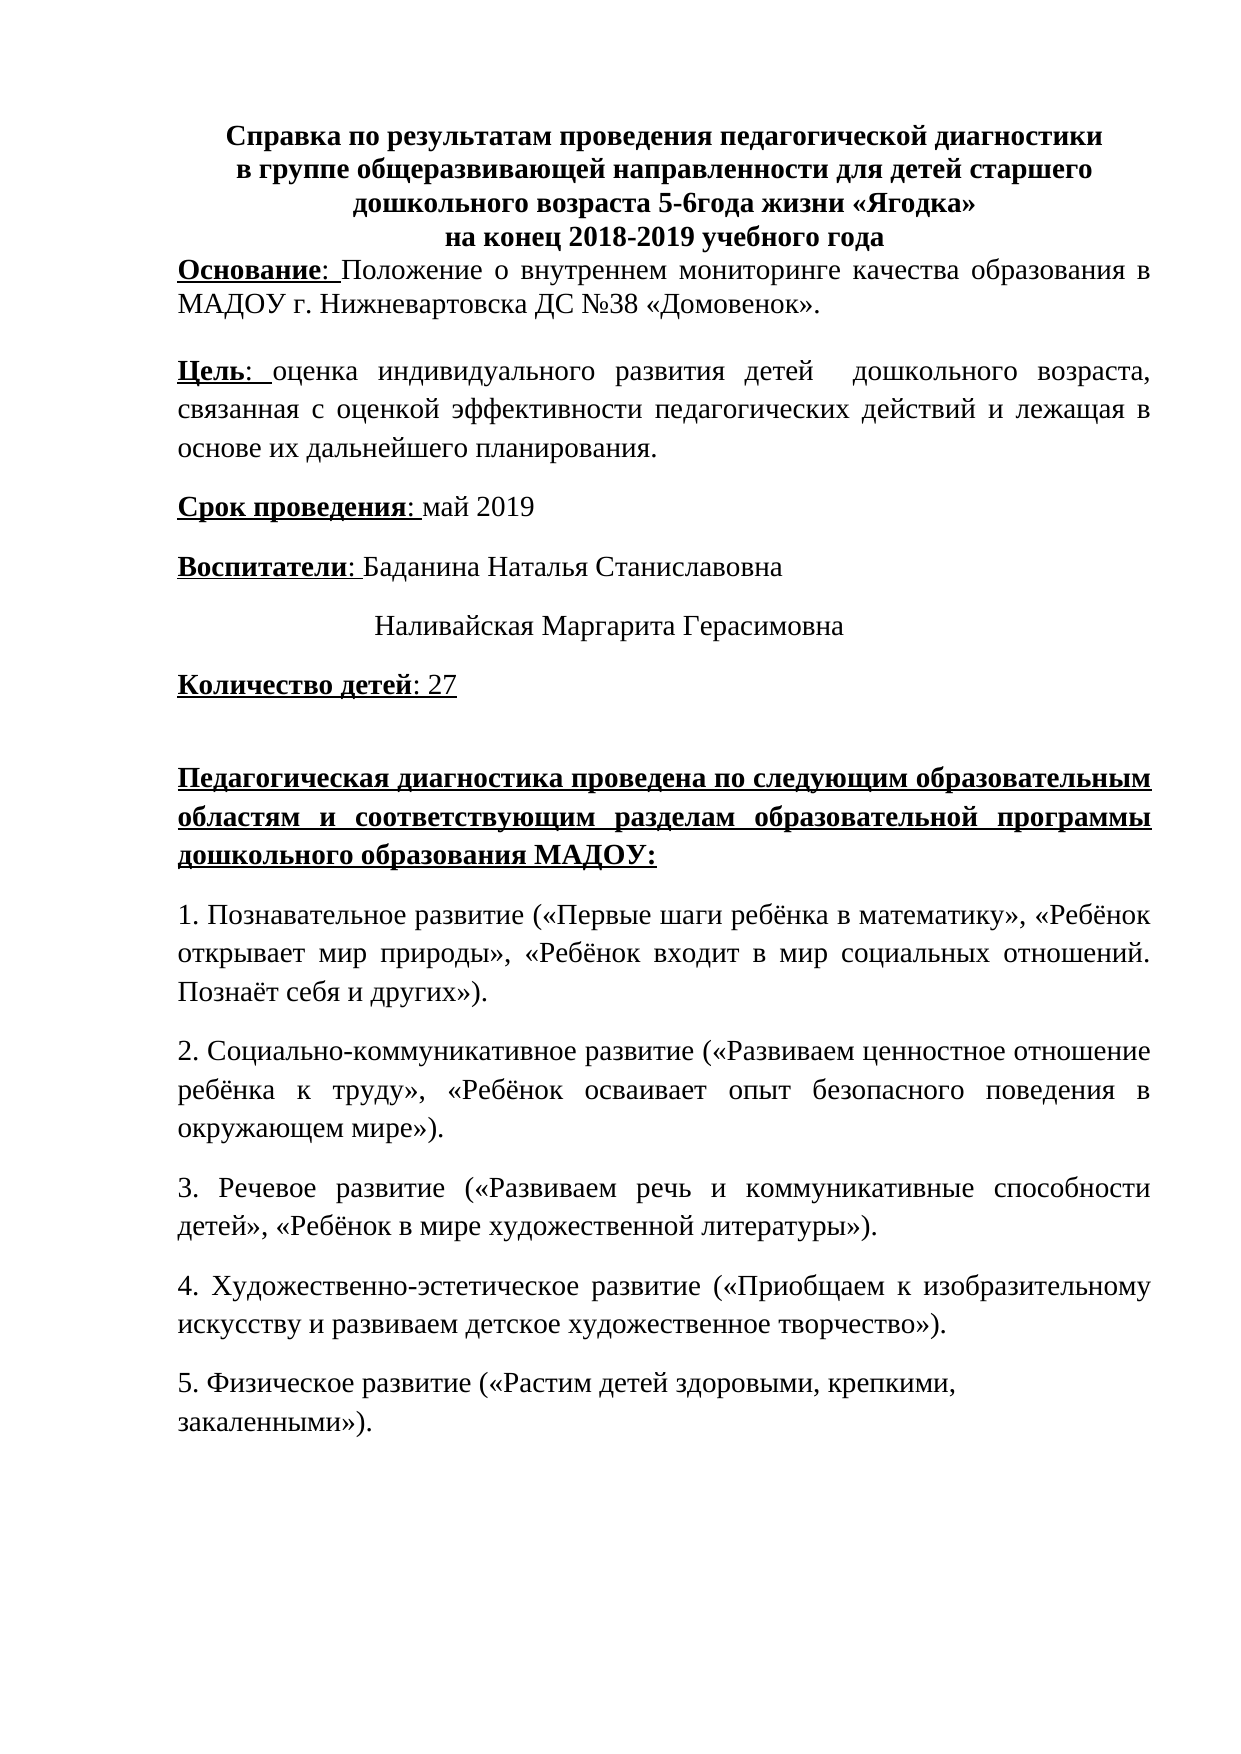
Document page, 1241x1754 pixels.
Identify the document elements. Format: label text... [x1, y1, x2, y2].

text 1. Познавательное развитие («Первые шаги ребёнка в математику», «Ребёнок открывает мир природы», «Ребёнок входит в мир социальных отношений. Познаёт себя и других»). [177, 897, 1152, 1007]
text в группе общеразвивающей направленности для детей старшего дошкольного возраста 5-6года жизни «Ягодка» [177, 152, 1152, 219]
text Количество детей: 27 [177, 667, 1152, 701]
text Цель: оценка индивидуального развития детей дошкольного возраста, связанная с оценкой эффективности педагогических действий и лежащая в основе их дальнейшего планирования. [177, 353, 1152, 463]
text 3. Речевое развитие («Развиваем речь и коммуникативные способности детей», «Ребёнок в мире художественной литературы»). [177, 1170, 1152, 1242]
text Основание: Положение о внутреннем мониторинге качества образования в МАДОУ г. Нижневартовска ДС №38 «Домовенок». [177, 252, 1152, 319]
text Воспитатели: Баданина Наталья Станиславовна [177, 549, 1152, 582]
text 5. Физическое развитие («Растим детей здоровыми, крепкими, закаленными»). [177, 1366, 1152, 1438]
text Педагогическая диагностика проведена по следующим образовательным областям и соответствующим разделам образовательной программы дошкольного образования МАДОУ: [177, 790, 1152, 828]
text Педагогическая диагностика проведена по следующим образовательным областям и соответствующим разделам образовательной программы дошкольного образования МАДОУ: [177, 760, 1152, 789]
text Педагогическая диагностика проведена по следующим образовательным областям и соответствующим разделам образовательной программы дошкольного образования МАДОУ: [177, 829, 1152, 871]
text 2. Социально-коммуникативное развитие («Развиваем ценностное отношение ребёнка к труду», «Ребёнок осваивает опыт безопасного поведения в окружающем мире»). [177, 1033, 1152, 1144]
text на конец 2018-2019 учебного года [177, 219, 1152, 252]
text Справка по результатам проведения педагогической диагностики [177, 118, 1152, 152]
text 4. Художественно-эстетическое развитие («Приобщаем к изобразительному искусству и развиваем детское художественное творчество»). [177, 1268, 1152, 1340]
text Наливайская Маргарита Герасимовна [177, 608, 1152, 642]
text Срок проведения: май 2019 [177, 489, 1152, 523]
